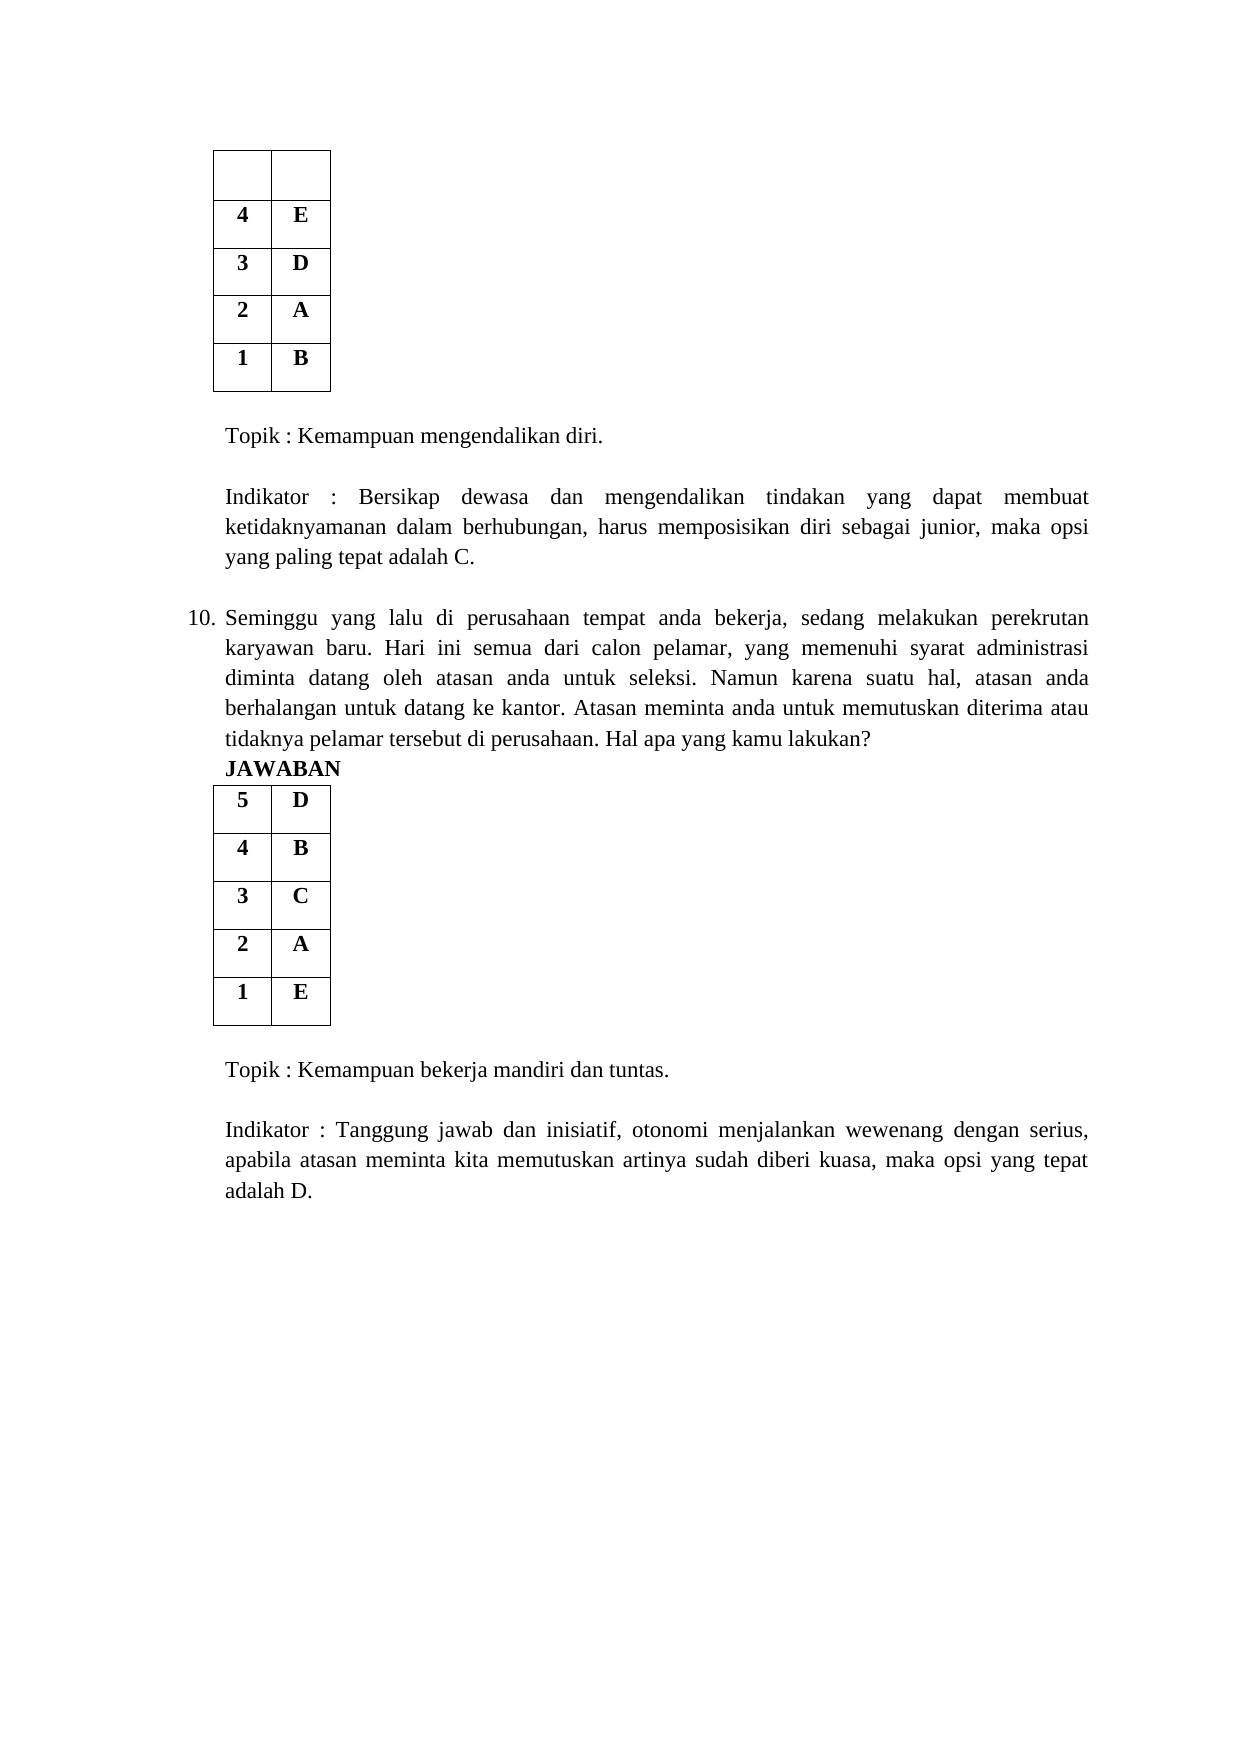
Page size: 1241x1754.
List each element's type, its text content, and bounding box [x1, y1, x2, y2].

table_cell 2 [214, 930, 271, 977]
table_header 5 [214, 786, 271, 833]
table_cell D [272, 249, 330, 295]
table_cell 1 [214, 978, 271, 1024]
table_cell 4 [214, 201, 271, 247]
text JAWABAN [225, 755, 1090, 781]
table_cell C [272, 882, 330, 929]
table_cell A [272, 930, 330, 977]
table_cell 3 [214, 249, 271, 295]
table_header D [272, 786, 330, 833]
list Seminggu yang lalu di perusahaan tempat anda bekerja, sedang melakukan perekrutan karyawan baru. Hari ini semua dari calon pelamar, yang memenuhi syarat administrasi diminta datang oleh atasan anda untuk seleksi. Namun karena suatu hal, atasan anda berhalangan untuk datang ke kantor. Atasan meminta anda untuk memutuskan diterima atau tidaknya pelamar tersebut di perusahaan. Hal apa yang kamu lakukan? [187, 604, 1090, 751]
table_header C [272, 151, 330, 199]
text Indikator : Tanggung jawab dan inisiatif, otonomi menjalankan wewenang dengan serius, apabila atasan meminta kita memutuskan artinya sudah diberi kuasa, maka opsi yang tepat adalah D. [225, 1116, 1090, 1203]
table_cell B [272, 834, 330, 881]
text Topik : Kemampuan bekerja mandiri dan tuntas. [150, 1056, 1090, 1082]
table_cell 2 [214, 296, 271, 343]
table_header 5 [214, 151, 271, 199]
table_cell 4 [214, 834, 271, 881]
table_cell 1 [214, 344, 271, 391]
table_cell 3 [214, 882, 271, 929]
table_cell E [272, 201, 330, 247]
table_cell E [272, 978, 330, 1024]
table_cell B [272, 344, 330, 391]
text Indikator : Bersikap dewasa dan mengendalikan tindakan yang dapat membuat ketidaknyamanan dalam berhubungan, harus memposisikan diri sebagai junior, maka opsi yang paling tepat adalah C. [225, 483, 1090, 570]
text Topik : Kemampuan mengendalikan diri. [150, 422, 1090, 449]
table_cell A [272, 296, 330, 343]
